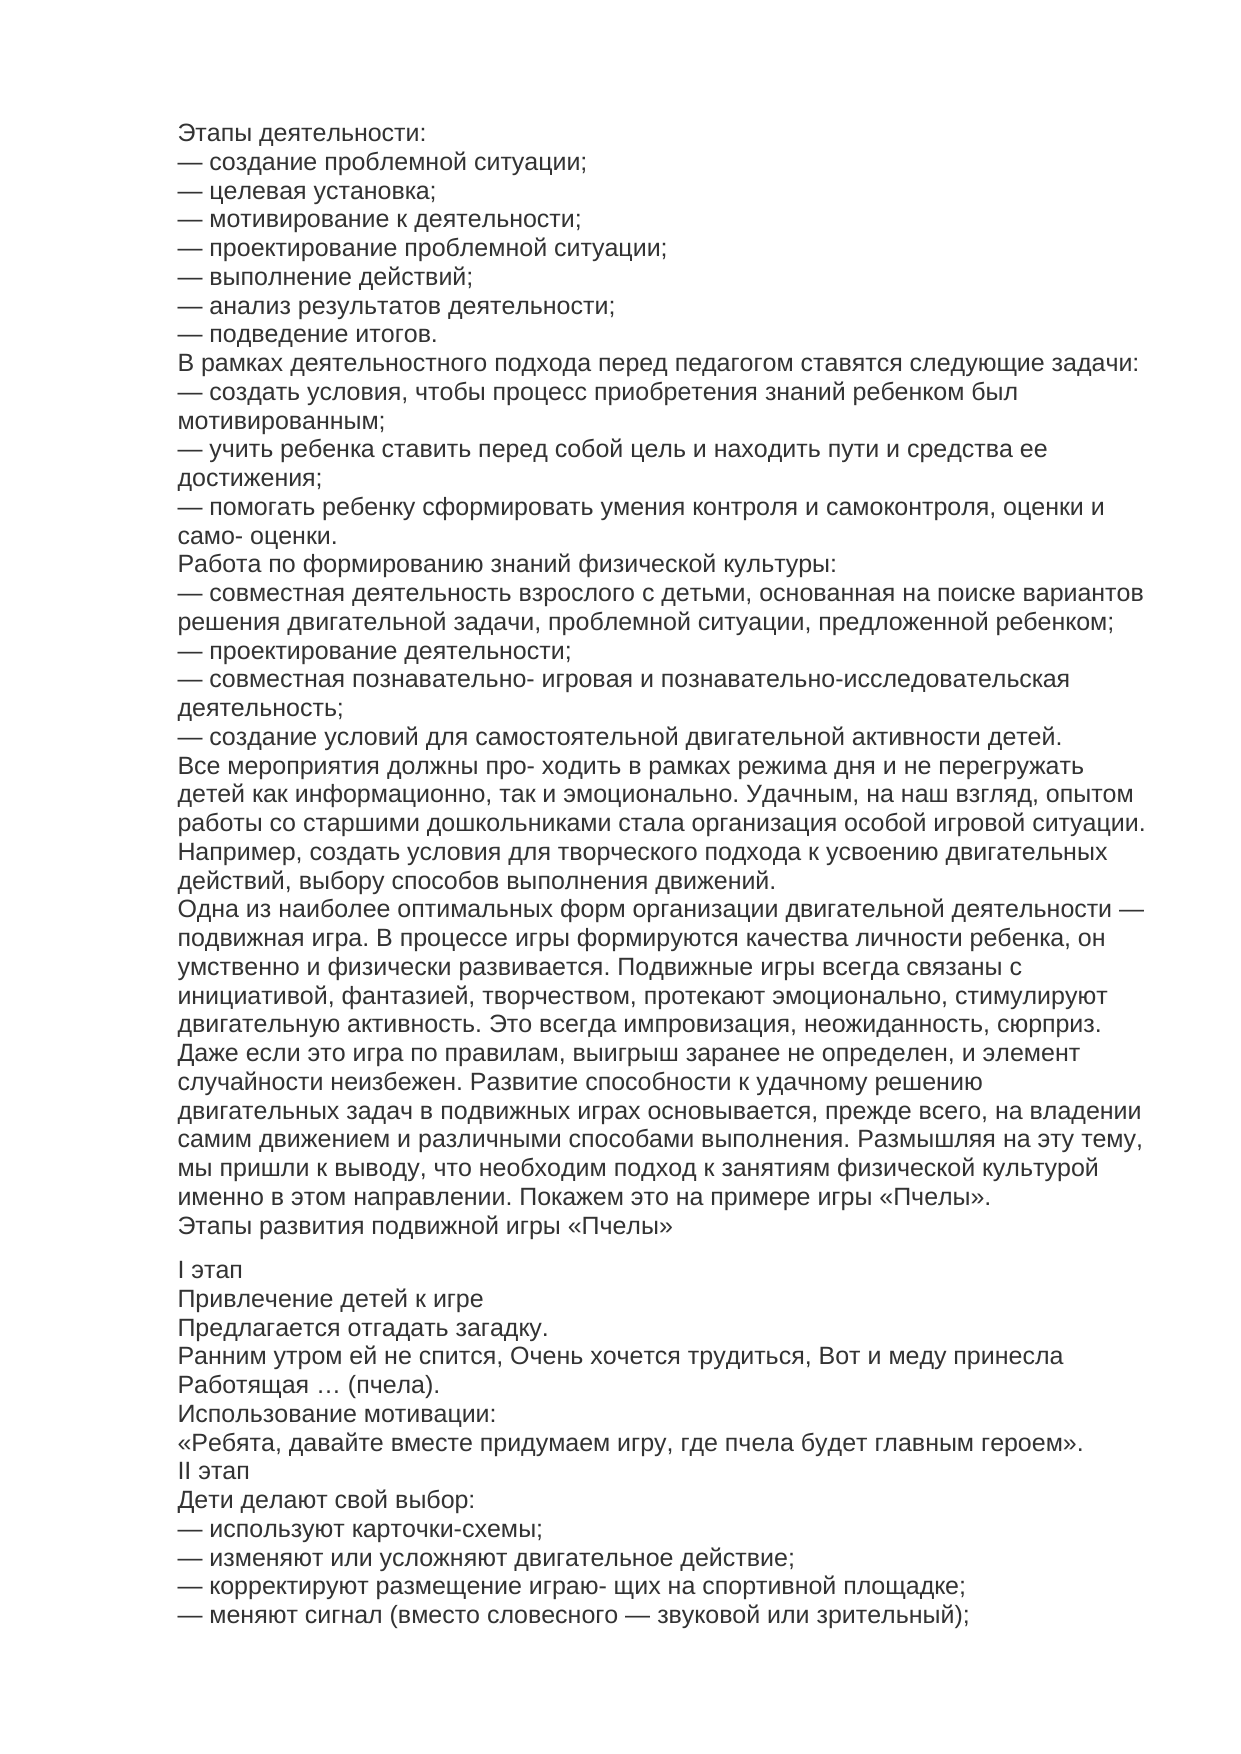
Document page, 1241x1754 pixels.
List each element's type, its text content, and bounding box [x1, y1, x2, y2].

text Этапы деятельности: — создание проблемной ситуации; — целевая установка; — мотивирование к деятельности; — проектирование проблемной ситуации; — выполнение действий; — анализ результатов деятельности; — подведение итогов. В рамках деятельностного подхода перед педагогом ставятся следующие задачи: — создать условия, чтобы процесс приобретения знаний ребенком был мотивированным; — учить ребенка ставить перед собой цель и находить пути и средства ее достижения; — помогать ребенку сформировать умения контроля и самоконтроля, оценки и само- оценки. Работа по формированию знаний физической культуры: — совместная деятельность взрослого с детьми, основанная на поиске вариантов решения двигательной задачи, проблемной ситуации, предложенной ребенком; — проектирование деятельности; — совместная познавательно- игровая и познавательно-исследовательская деятельность; — создание условий для самостоятельной двигательной активности детей. Все мероприятия должны про- ходить в рамках режима дня и не перегружать детей как информационно, так и эмоционально. Удачным, на наш взгляд, опытом работы со старшими дошкольниками стала организация особой игровой ситуации. Например, создать условия для творческого подхода к усвоению двигательных действий, выбору способов выполнения движений. Одна из наиболее оптимальных форм организации двигательной деятельности — подвижная игра. В процессе игры формируются качества личности ребенка, он умственно и физически развивается. Подвижные игры всегда связаны с инициативой, фантазией, творчеством, протекают эмоционально, стимулируют двигательную активность. Это всегда импровизация, неожиданность, сюрприз. Даже если это игра по правилам, выигрыш заранее не определен, и элемент случайности неизбежен. Развитие способности к удачному решению двигательных задач в подвижных играх основывается, прежде всего, на владении самим движением и различными способами выполнения. Размышляя на эту тему, мы пришли к выводу, что необходим подход к занятиям физической культурой именно в этом направлении. Покажем это на примере игры «Пчелы». Этапы развития подвижной игры «Пчелы» [177, 118, 1152, 1239]
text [177, 1255, 1152, 1629]
